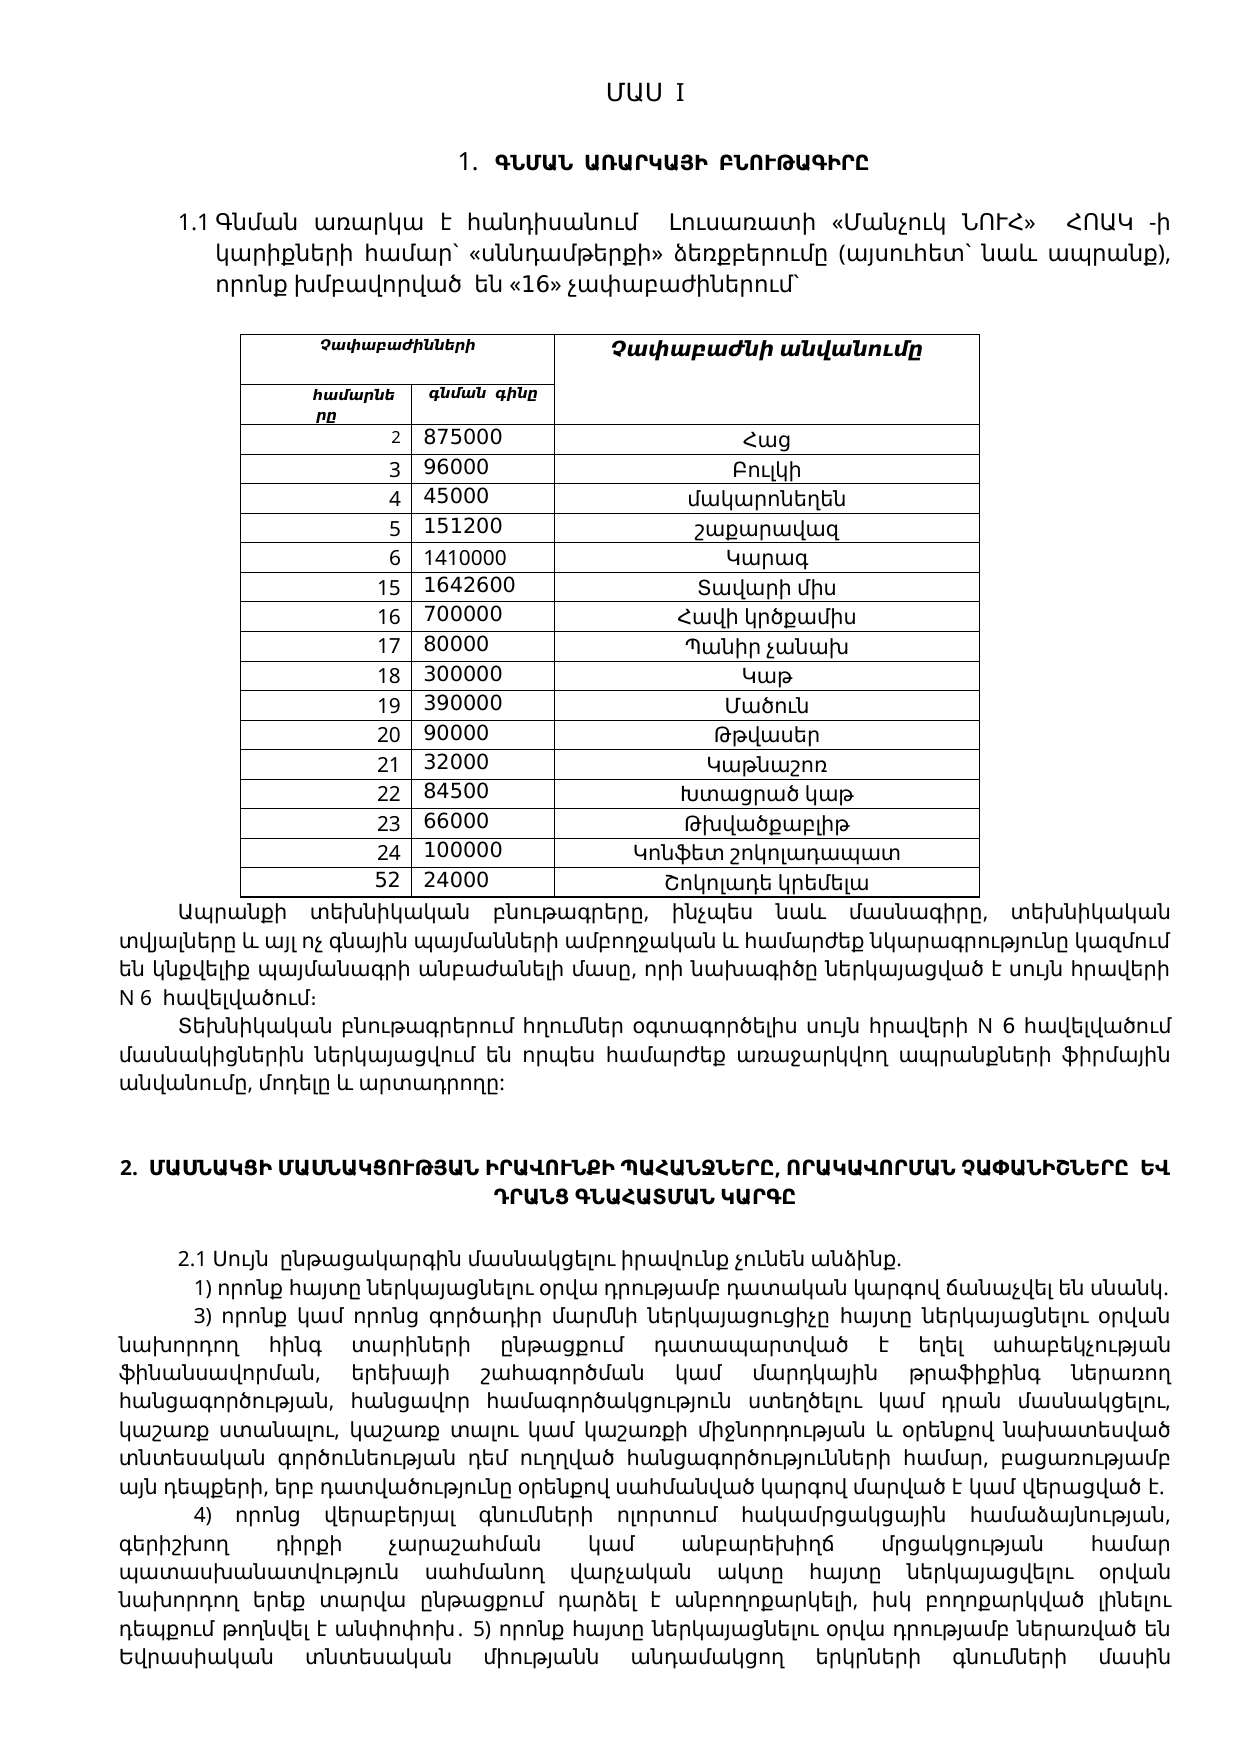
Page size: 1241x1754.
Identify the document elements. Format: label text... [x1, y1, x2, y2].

table_cell 23 [241, 809, 411, 837]
table_cell Հաց [555, 425, 979, 454]
table_cell 100000 [412, 839, 554, 867]
table_cell գնման գինը [412, 385, 554, 424]
table_cell 875000 [412, 425, 554, 454]
table_cell 45000 [412, 484, 554, 513]
table_cell 17 [241, 632, 411, 661]
table_cell 84500 [412, 780, 554, 808]
table_cell 300000 [412, 662, 554, 690]
table_cell 32000 [412, 750, 554, 778]
table_cell Կոնֆետ շոկոլադապատ [555, 839, 979, 867]
table_cell Կարագ [555, 543, 979, 572]
text Ապրանքի տեխնիկական բնութագրերը, ինչպես նաև մասնագիրը, տեխնիկական տվյալները և այլ ոչ գնային պայմանների ամբողջական և համարժեք նկարագրությունը կազմում են կնքվելիք պայմանագրի անբաժանելի մասը, որի նախագիծը ներկայացված է սույն հրավերի N 6 հավելվածում։ [118, 897, 1171, 1011]
table_cell 22 [241, 780, 411, 808]
table_cell 19 [241, 691, 411, 719]
table_cell 15 [241, 573, 411, 601]
table_cell Պանիր չանախ [555, 632, 979, 661]
table_cell 390000 [412, 691, 554, 719]
table_cell 5 [241, 514, 411, 542]
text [118, 1500, 1171, 1671]
table_cell Կաթնաշոռ [555, 750, 979, 778]
table_cell 151200 [412, 514, 554, 542]
table_cell 80000 [412, 632, 554, 661]
list ԳՆՄԱՆ ԱՌԱՐԿԱՅԻ ԲՆՈՒԹԱԳԻՐԸ [156, 143, 1171, 177]
table_cell համարները [241, 385, 411, 424]
table_cell 16 [241, 602, 411, 631]
table_cell Հավի կրծքամիս [555, 602, 979, 631]
text 2.1 Սույն ընթացակարգին մասնակցելու իրավունք չունեն անձինք. [118, 1244, 1171, 1273]
table_cell 90000 [412, 721, 554, 749]
text 2. ՄԱՍՆԱԿՑԻ ՄԱՍՆԱԿՑՈՒԹՅԱՆ ԻՐԱՎՈՒՆՔԻ ՊԱՀԱՆՋՆԵՐԸ, ՈՐԱԿԱՎՈՐՄԱՆ ՉԱՓԱՆԻՇՆԵՐԸ ԵՎ ԴՐԱՆՑ ԳՆԱՀԱՏՄԱՆ ԿԱՐԳԸ [118, 1153, 1171, 1210]
table_cell Թթվասեր [555, 721, 979, 749]
table_cell 6 [241, 543, 411, 572]
table_cell շաքարավազ [555, 514, 979, 542]
text 1) որոնք հայտը ներկայացնելու օրվա դրությամբ դատական կարգով ճանաչվել են սնանկ. [118, 1273, 1171, 1301]
table_cell 18 [241, 662, 411, 690]
table_cell 52 [241, 868, 411, 896]
table_cell 700000 [412, 602, 554, 631]
table_cell 21 [241, 750, 411, 778]
table_cell 96000 [412, 455, 554, 483]
table_cell Բուլկի [555, 455, 979, 483]
table_cell 24000 [412, 868, 554, 896]
table_cell 1410000 [412, 543, 554, 572]
table_cell 3 [241, 455, 411, 483]
table_header Չափաբաժնի անվանումը [555, 335, 979, 424]
text 3) որոնք կամ որոնց գործադիր մարմնի ներկայացուցիչը հայտը ներկայացնելու օրվան նախորդող հինգ տարիների ընթացքում դատապարտված է եղել ահաբեկչության ֆինանսավորման, երեխայի շահագործման կամ մարդկային թրաֆիքինգ ներառող հանցագործության, հանցավոր համագործակցություն ստեղծելու կամ դրան մասնակցելու, կաշառք ստանալու, կաշառք տալու կամ կաշառքի միջնորդության և օրենքով նախատեսված տնտեսական գործունեության դեմ ուղղված հանցագործությունների համար, բացառությամբ այն դեպքերի, երբ դատվածությունը օրենքով սահմանված կարգով մարված է կամ վերացված է. [118, 1301, 1171, 1500]
table_cell 1642600 [412, 573, 554, 601]
text ՄԱՍ I [118, 75, 1171, 109]
subtitle Գնման առարկա է հանդիսանում Լուսառատի «Մանչուկ ՆՈՒՀ» ՀՈԱԿ -ի կարիքների համար` «սննդամթերքի» ձեռքբերումը (այսուհետ` նաև ապրանք), որոնք խմբավորված են «16» չափաբաժիներում` [178, 206, 1171, 299]
table_cell 4 [241, 484, 411, 513]
table_cell Շոկոլադե կրեմելա [555, 868, 979, 896]
table_cell Թխվածքաբլիթ [555, 809, 979, 837]
table_cell 2 [241, 425, 411, 454]
table_cell Կաթ [555, 662, 979, 690]
table_header Չափաբաժինների [241, 335, 554, 383]
table_cell 66000 [412, 809, 554, 837]
text Տեխնիկական բնութագրերում հղումներ օգտագործելիս սույն հրավերի N 6 հավելվածում մասնակիցներին ներկայացվում են որպես համարժեք առաջարկվող ապրանքների ֆիրմային անվանումը, մոդելը և արտադրողը: [118, 1011, 1171, 1097]
table_cell Տավարի միս [555, 573, 979, 601]
table_cell 20 [241, 721, 411, 749]
table_cell Մածուն [555, 691, 979, 719]
table_cell մակարոնեղեն [555, 484, 979, 513]
table_cell Խտացրած կաթ [555, 780, 979, 808]
table_cell 24 [241, 839, 411, 867]
